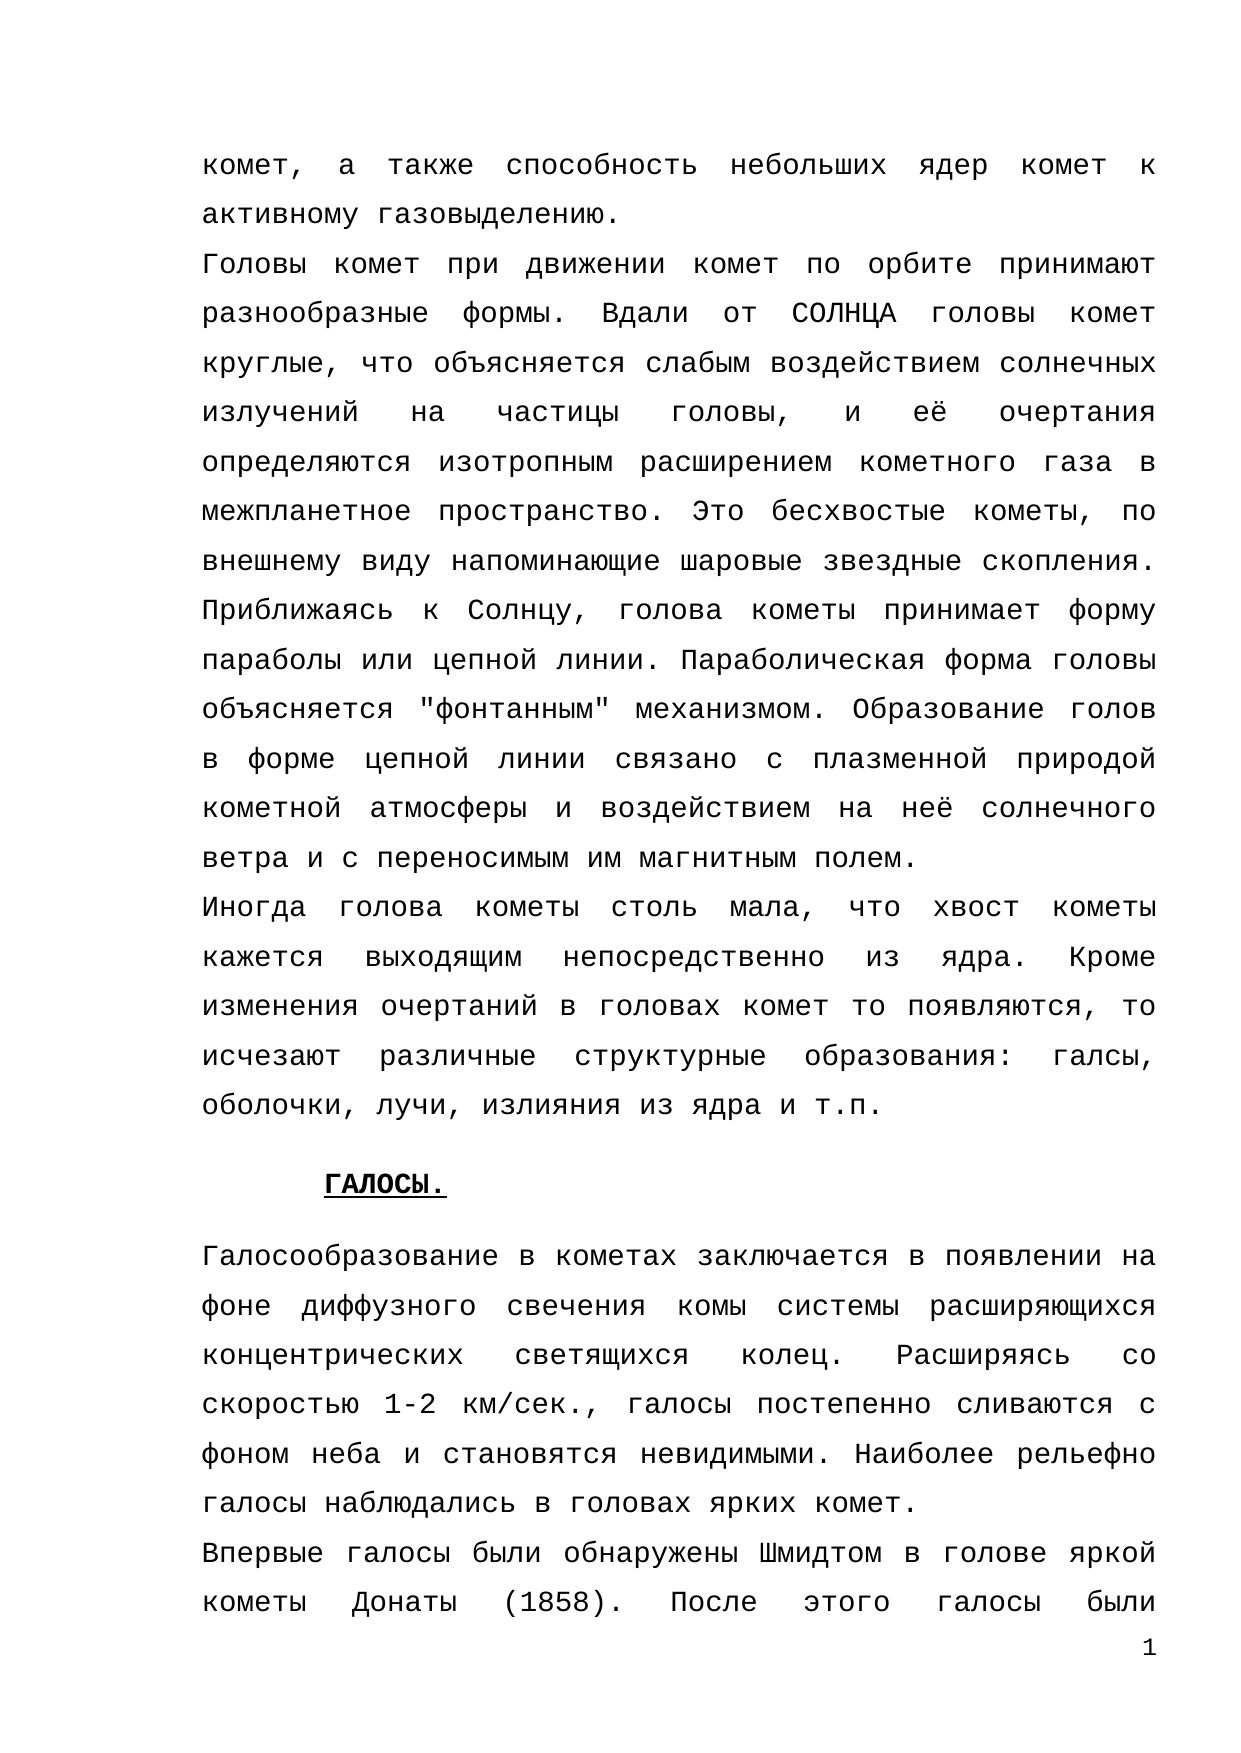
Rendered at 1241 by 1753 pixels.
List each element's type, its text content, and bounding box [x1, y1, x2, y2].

text ГАЛОСЫ. [201, 1169, 1157, 1202]
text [201, 1538, 1157, 1621]
text Иногда голова кометы столь мала, что хвост кометы кажется выходящим непосредственно из ядра. Кроме изменения очертаний в головах комет то появляются, то исчезают различные структурные образования: галсы, оболочки, лучи, излияния из ядра и т.п. [201, 892, 1157, 1123]
text Головы комет при движении комет по орбите принимают разнообразные формы. Вдали от СОЛНЦА головы комет круглые, что объясняется слабым воздействием солнечных излучений на частицы головы, и её очертания определяются изотропным расширением кометного газа в межпланетное пространство. Это бесхвостые кометы, по внешнему виду напоминающие шаровые звездные скопления. Приближаясь к Солнцу, голова кометы принимает форму параболы или цепной линии. Параболическая форма головы объясняется "фонтанным" механизмом. Образование голов в форме цепной линии связано с плазменной природой кометной атмосферы и воздействием на неё солнечного ветра и с переносимым им магнитным полем. [201, 249, 1157, 876]
text Галосообразование в кометах заключается в появлении на фоне диффузного свечения комы системы расширяющихся концентрических светящихся колец. Расширяясь со скоростью 1-2 км/сек., галосы постепенно сливаются с фоном неба и становятся невидимыми. Наиболее рельефно галосы наблюдались в головах ярких комет. [201, 1241, 1157, 1522]
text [201, 150, 1157, 232]
